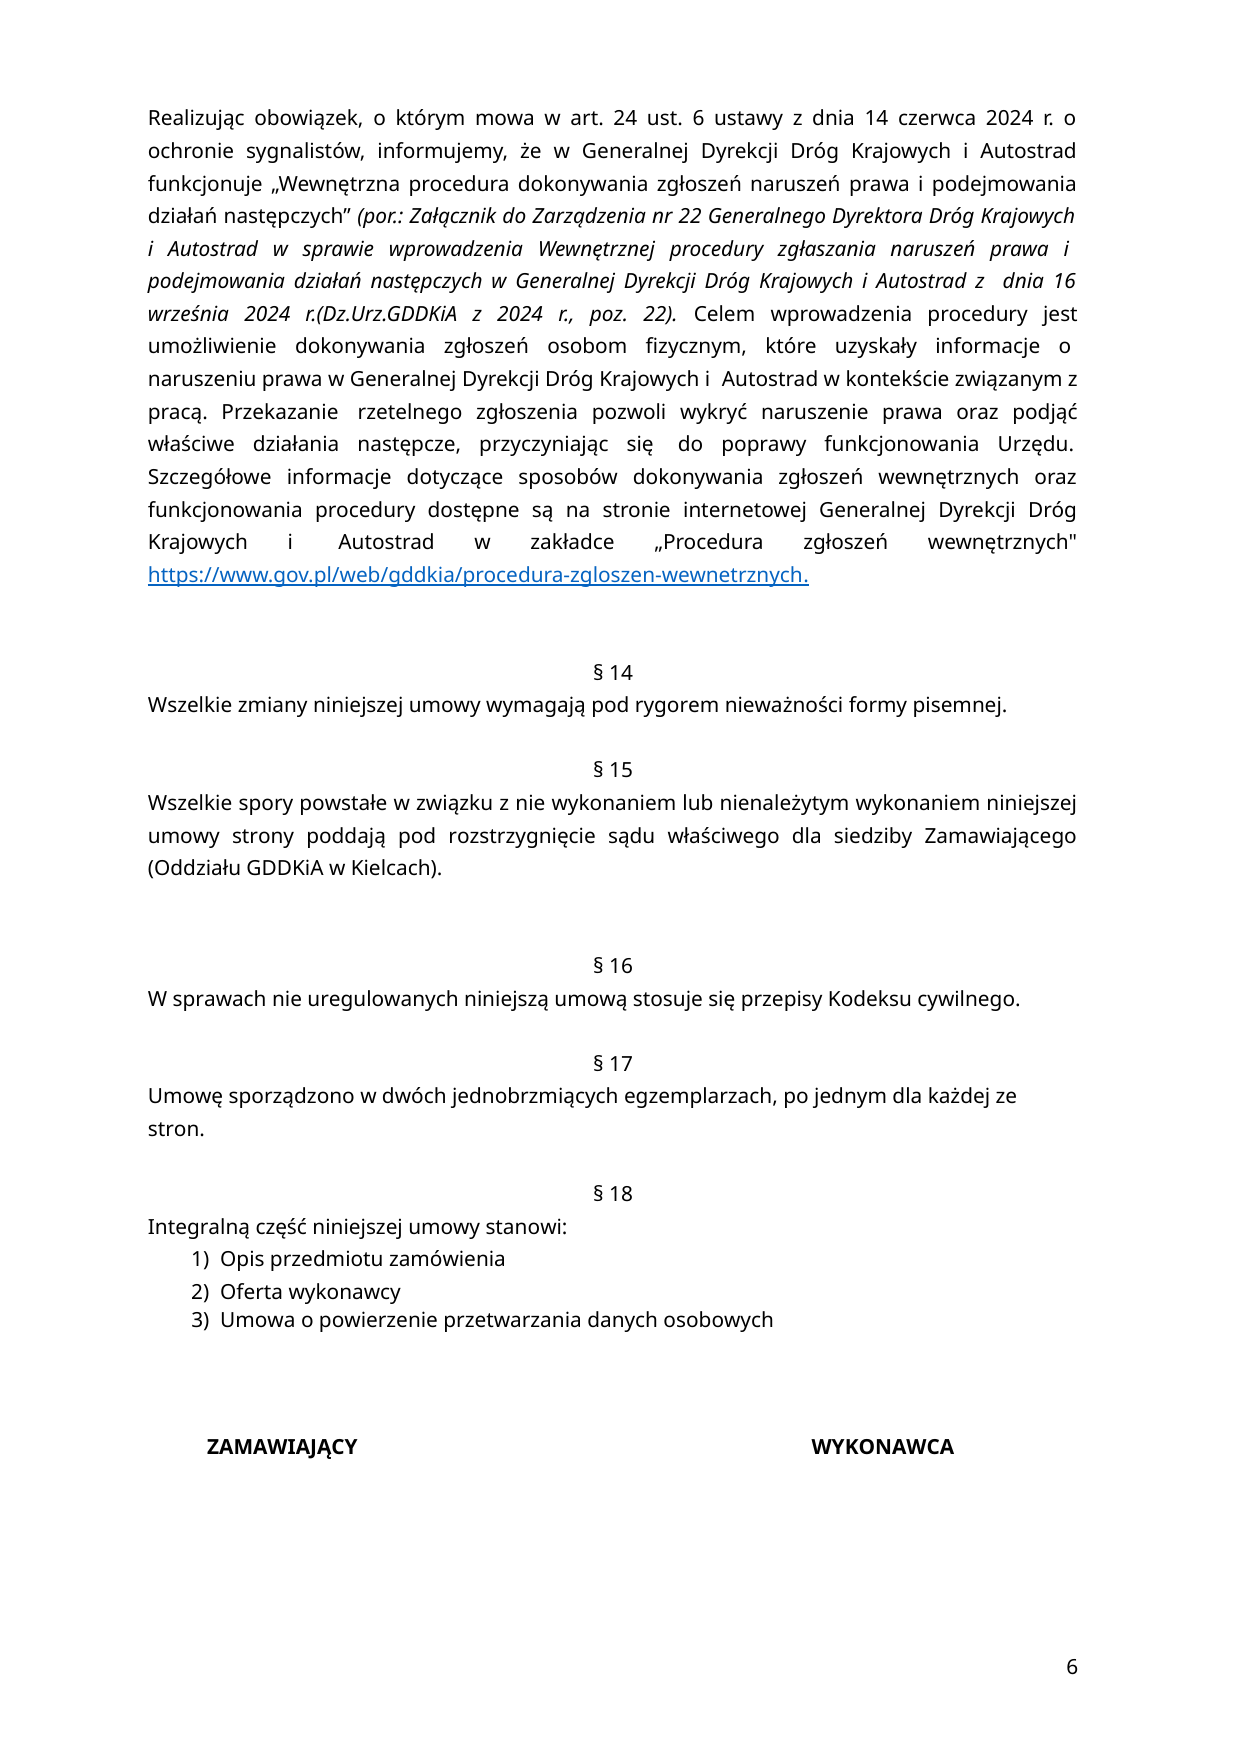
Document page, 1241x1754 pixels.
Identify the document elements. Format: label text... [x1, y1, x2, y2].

text § 17 [148, 1049, 1078, 1077]
text Wszelkie zmiany niniejszej umowy wymagają pod rygorem nieważności formy pisemnej. [148, 690, 1078, 719]
text Umowę sporządzono w dwóch jednobrzmiących egzemplarzach, po jednym dla każdej ze stron. [148, 1082, 1078, 1143]
text § 14 [148, 658, 1078, 686]
text Realizując obowiązek, o którym mowa w art. 24 ust. 6 ustawy z dnia 14 czerwca 2024 r. o ochronie sygnalistów, informujemy, że w Generalnej Dyrekcji Dróg Krajowych i Autostrad funkcjonuje „Wewnętrzna procedura dokonywania zgłoszeń naruszeń prawa i podejmowania działań następczych” (por.: Załącznik do Zarządzenia nr 22 Generalnego Dyrektora Dróg Krajowych i Autostrad w sprawie wprowadzenia Wewnętrznej procedury zgłaszania naruszeń prawa i podejmowania działań następczych w Generalnej Dyrekcji Dróg Krajowych i Autostrad z dnia 16 września 2024 r.(Dz.Urz.GDDKiA z 2024 r., poz. 22). Celem wprowadzenia procedury jest umożliwienie dokonywania zgłoszeń osobom fizycznym, które uzyskały informacje o naruszeniu prawa w Generalnej Dyrekcji Dróg Krajowych i Autostrad w kontekście związanym z pracą. Przekazanie rzetelnego zgłoszenia pozwoli wykryć naruszenie prawa oraz podjąć właściwe działania następcze, przyczyniając się do poprawy funkcjonowania Urzędu. Szczegółowe informacje dotyczące sposobów dokonywania zgłoszeń wewnętrznych oraz funkcjonowania procedury dostępne są na stronie internetowej Generalnej Dyrekcji Dróg Krajowych i Autostrad w zakładce „Procedura zgłoszeń wewnętrznych" https://www.gov.pl/web/gddkia/procedura-zgloszen-wewnetrznych. [148, 262, 1078, 588]
text § 18 [148, 1179, 1078, 1208]
text 1) Opis przedmiotu zamówienia [148, 1244, 1078, 1273]
text 3) Umowa o powierzenie przetwarzania danych osobowych [148, 1306, 1078, 1334]
text W sprawach nie uregulowanych niniejszą umową stosuje się przepisy Kodeksu cywilnego. [148, 984, 1078, 1012]
text § 16 [148, 951, 1078, 979]
text 2) Oferta wykonawcy [148, 1277, 1078, 1306]
text ZAMAWIAJĄCY WYKONAWCA [148, 1432, 1078, 1460]
text Wszelkie spory powstałe w związku z nie wykonaniem lub nienależytym wykonaniem niniejszej umowy strony poddają pod rozstrzygnięcie sądu właściwego dla siedziby Zamawiającego (Oddziału GDDKiA w Kielcach). [148, 788, 1078, 882]
text Integralną część niniejszej umowy stanowi: [148, 1212, 1078, 1240]
text Realizując obowiązek, o którym mowa w art. 24 ust. 6 ustawy z dnia 14 czerwca 2024 r. o ochronie sygnalistów, informujemy, że w Generalnej Dyrekcji Dróg Krajowych i Autostrad funkcjonuje „Wewnętrzna procedura dokonywania zgłoszeń naruszeń prawa i podejmowania działań następczych” (por.: Załącznik do Zarządzenia nr 22 Generalnego Dyrektora Dróg Krajowych i Autostrad w sprawie wprowadzenia Wewnętrznej procedury zgłaszania naruszeń prawa i podejmowania działań następczych w Generalnej Dyrekcji Dróg Krajowych i Autostrad z dnia 16 września 2024 r.(Dz.Urz.GDDKiA z 2024 r., poz. 22). Celem wprowadzenia procedury jest umożliwienie dokonywania zgłoszeń osobom fizycznym, które uzyskały informacje o naruszeniu prawa w Generalnej Dyrekcji Dróg Krajowych i Autostrad w kontekście związanym z pracą. Przekazanie rzetelnego zgłoszenia pozwoli wykryć naruszenie prawa oraz podjąć właściwe działania następcze, przyczyniając się do poprawy funkcjonowania Urzędu. Szczegółowe informacje dotyczące sposobów dokonywania zgłoszeń wewnętrznych oraz funkcjonowania procedury dostępne są na stronie internetowej Generalnej Dyrekcji Dróg Krajowych i Autostrad w zakładce „Procedura zgłoszeń wewnętrznych" https://www.gov.pl/web/gddkia/procedura-zgloszen-wewnetrznych. [148, 103, 1078, 234]
text § 15 [148, 756, 1078, 784]
